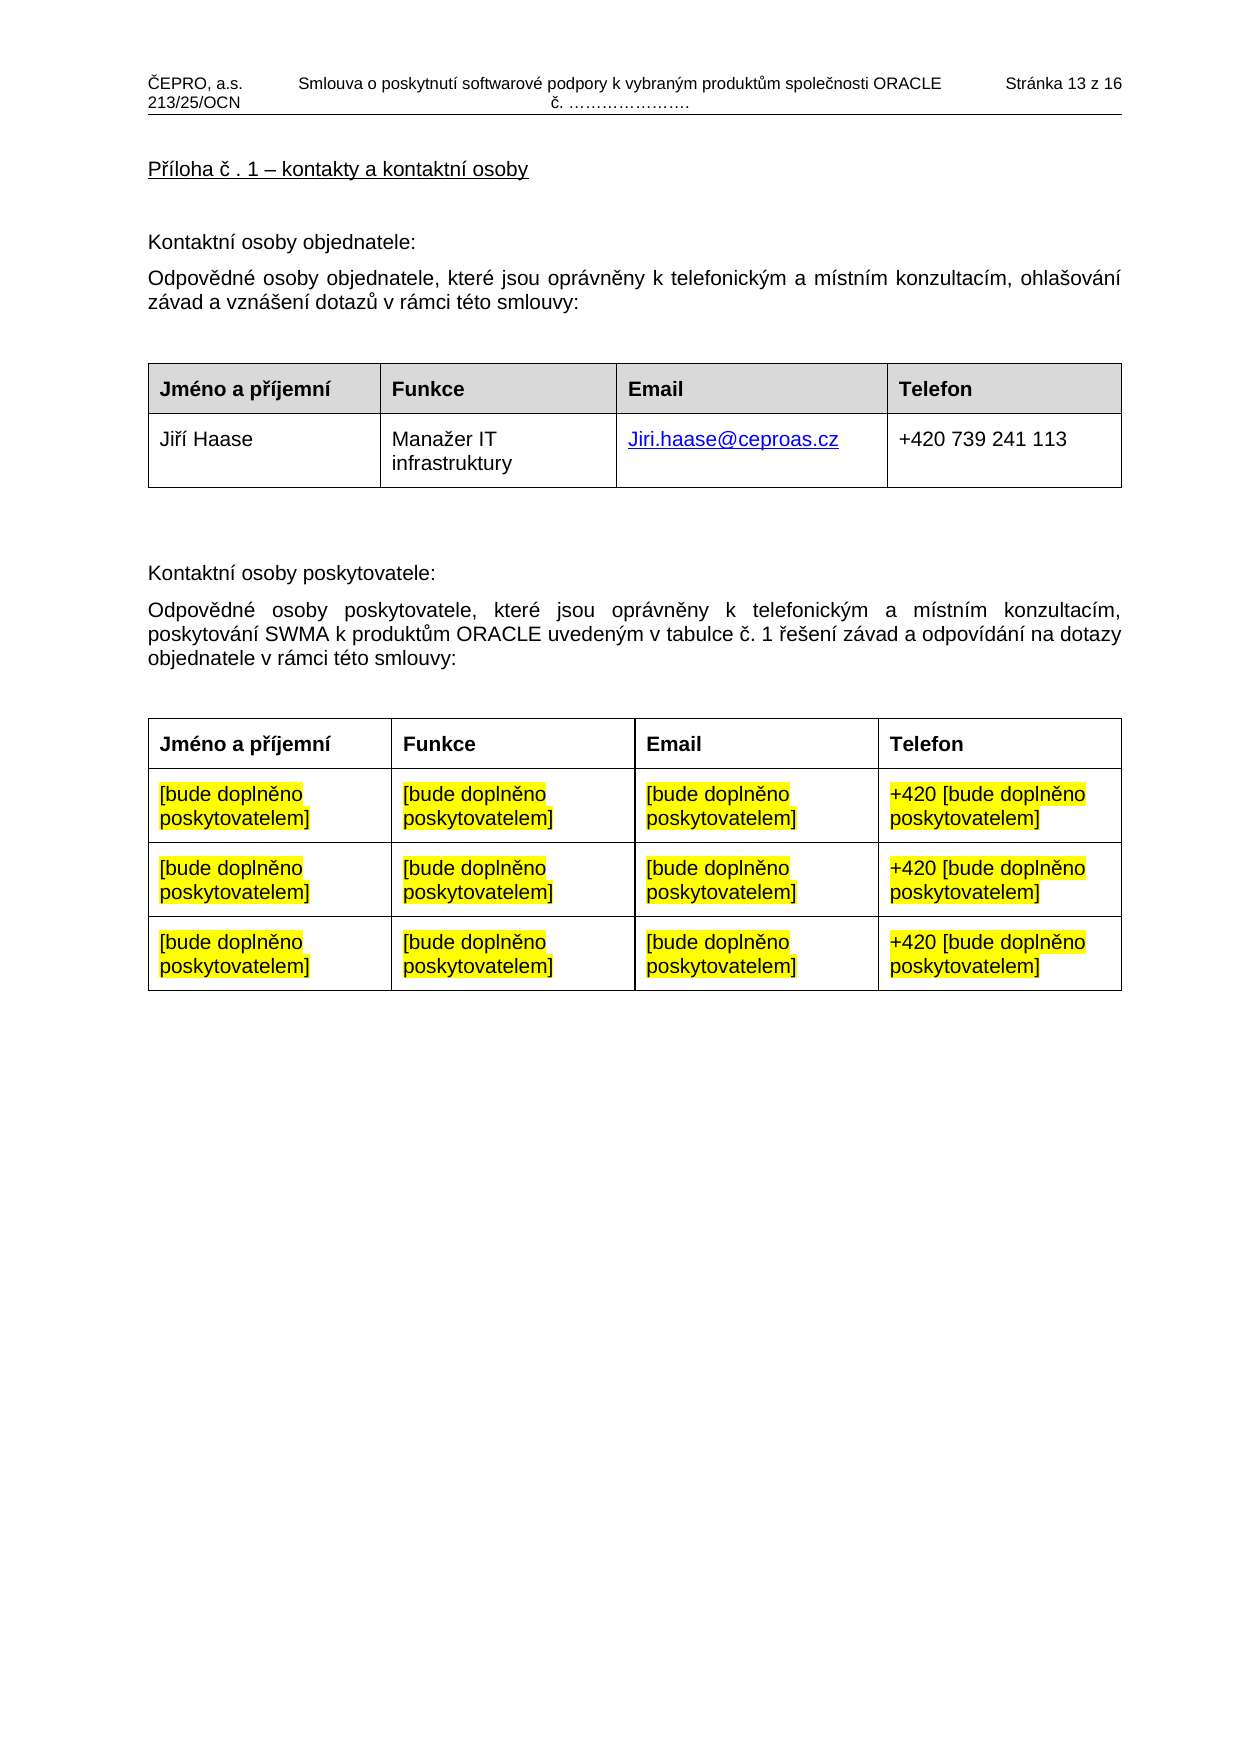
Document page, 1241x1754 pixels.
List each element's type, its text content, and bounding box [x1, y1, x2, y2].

text Příloha č . 1 – kontakty a kontaktní osoby [148, 157, 1122, 181]
table_cell [bude doplněno poskytovatelem] [149, 843, 391, 916]
table_cell [bude doplněno poskytovatelem] [392, 769, 634, 842]
text Odpovědné osoby poskytovatele, které jsou oprávněny k telefonickým a místním konzultacím, poskytování SWMA k produktům ORACLE uvedeným v tabulce č. 1 řešení závad a odpovídání na dotazy objednatele v rámci této smlouvy: [148, 597, 1122, 669]
table_header Jméno a příjemní [149, 364, 380, 413]
table_cell +420 739 241 113 [888, 414, 1121, 487]
table_header Email [636, 719, 878, 768]
table_header Telefon [879, 719, 1121, 768]
table_header Funkce [392, 719, 634, 768]
table_header Jméno a příjemní [149, 719, 391, 768]
table_header Email [617, 364, 887, 413]
text Kontaktní osoby objednatele: [148, 230, 1122, 254]
table_header Funkce [381, 364, 616, 413]
table_cell [bude doplněno poskytovatelem] [392, 843, 634, 916]
table_cell [bude doplněno poskytovatelem] [636, 769, 878, 842]
text Odpovědné osoby objednatele, které jsou oprávněny k telefonickým a místním konzultacím, ohlašování závad a vznášení dotazů v rámci této smlouvy: [148, 266, 1122, 314]
table_cell [bude doplněno poskytovatelem] [392, 917, 634, 990]
table_cell [bude doplněno poskytovatelem] [636, 843, 878, 916]
table_cell Jiri.haase@ceproas.cz [617, 414, 887, 487]
table_cell [bude doplněno poskytovatelem] [149, 769, 391, 842]
table_cell [bude doplněno poskytovatelem] [636, 917, 878, 990]
table_cell +420 [bude doplněno poskytovatelem] [879, 769, 1121, 842]
table_cell +420 [bude doplněno poskytovatelem] [879, 917, 1121, 990]
table_cell Jiří Haase [149, 414, 380, 487]
table_cell [bude doplněno poskytovatelem] [149, 917, 391, 990]
text Kontaktní osoby poskytovatele: [148, 561, 1122, 585]
table_cell Manažer IT infrastruktury [381, 414, 616, 487]
table_header Telefon [888, 364, 1121, 413]
table_cell +420 [bude doplněno poskytovatelem] [879, 843, 1121, 916]
